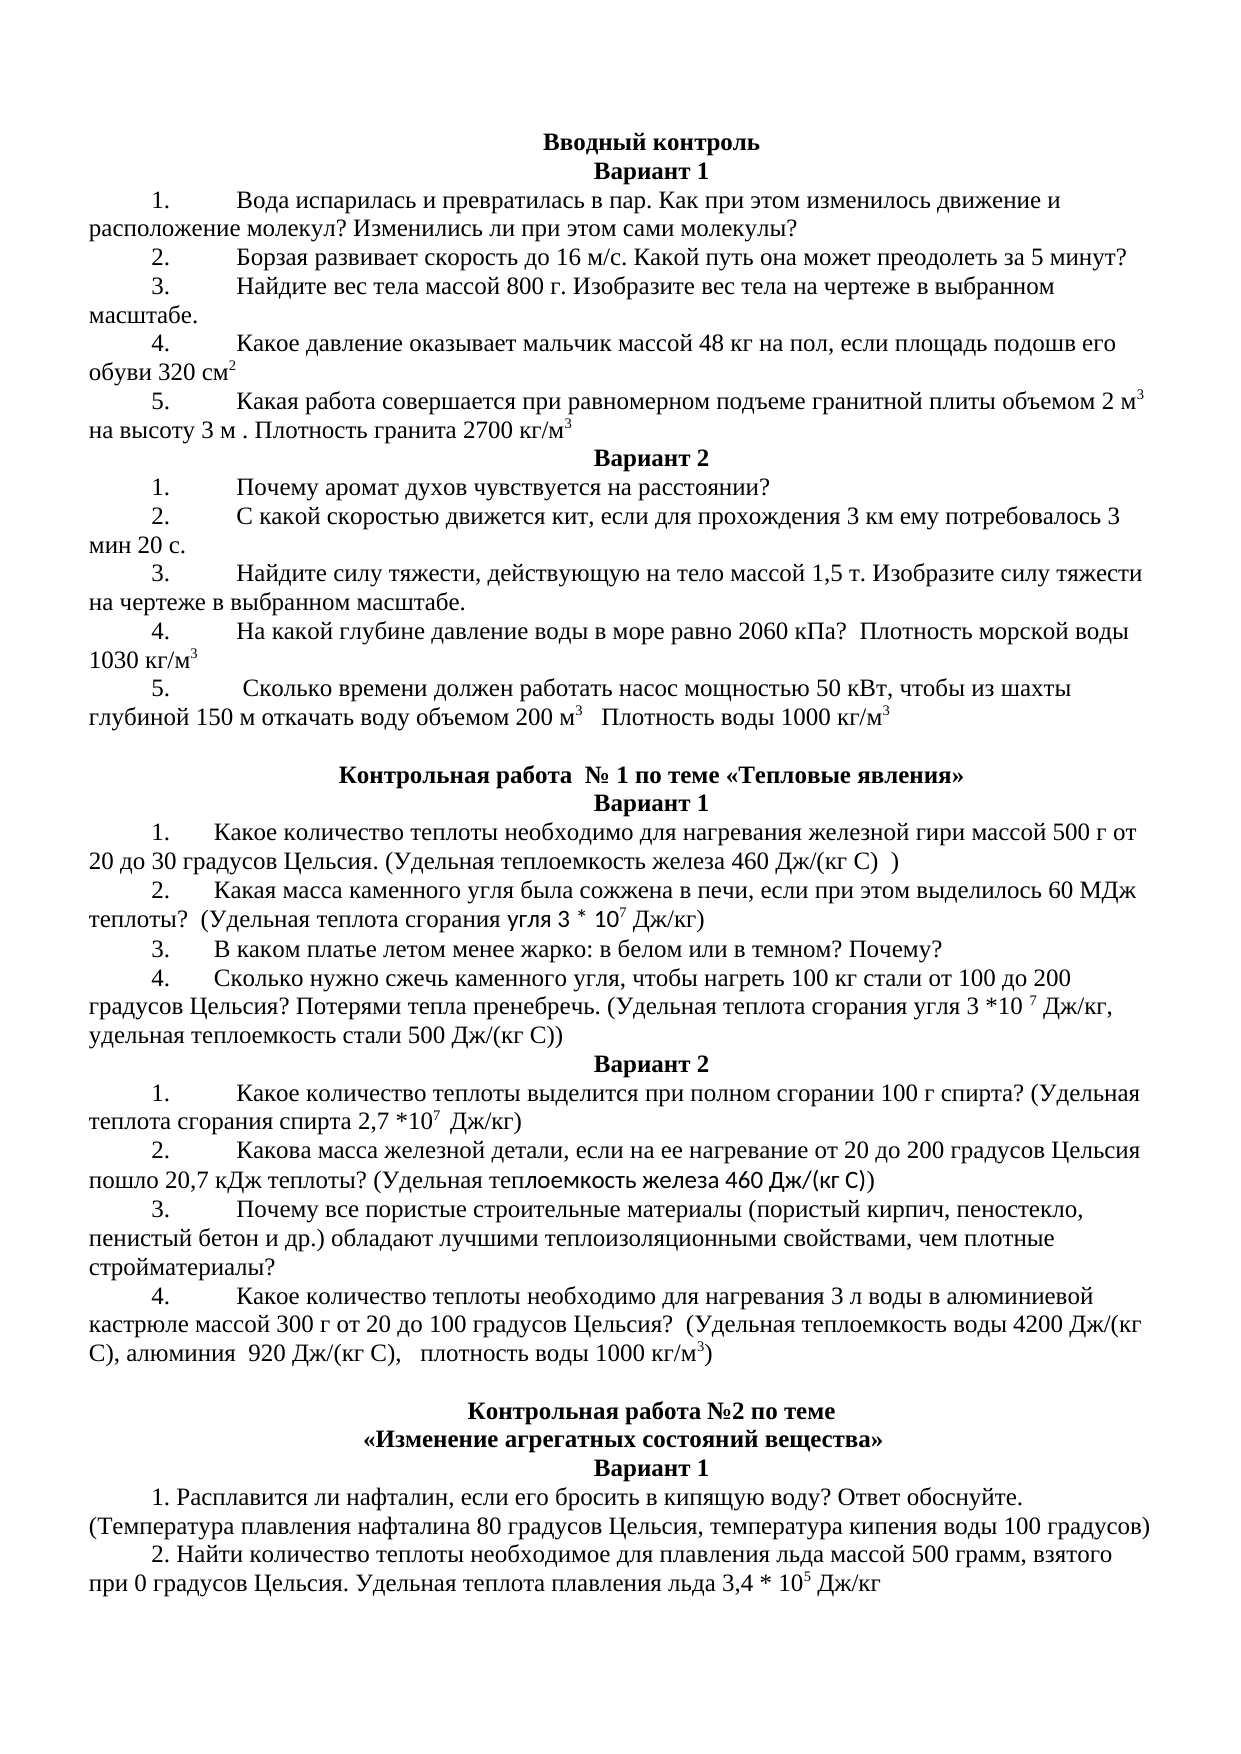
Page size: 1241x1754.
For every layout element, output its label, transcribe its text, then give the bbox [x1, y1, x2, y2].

list В каком платье летом менее жарко: в белом или в темном? Почему? [89, 934, 1152, 963]
text Контрольная работа № 1 по теме «Тепловые явления» [89, 760, 1152, 788]
list Найдите вес тела массой . Изобразите вес тела на чертеже в выбранном масштабе. [89, 271, 1152, 328]
text Вариант 2 [89, 443, 1152, 472]
text 2. Найти количество теплоты необходимое для плавления льда массой , взятого при 0 градусов Цельсия. Удельная теплота плавления льда 3,4 * 105 Дж/кг [89, 1539, 1152, 1597]
text Вариант 1 [89, 788, 1152, 817]
list Какое количество теплоты необходимо для нагревания воды в алюминиевой кастрюле массой от 20 до 100 градусов Цельсия? (Удельная теплоемкость воды 4200 Дж/(кг С), алюминия 920 Дж/(кг С), плотность воды 1000 кг/м3) [89, 1281, 1152, 1367]
text Вариант 2 [89, 1049, 1152, 1078]
list Сколько времени должен работать насос мощностью 50 кВт, чтобы из шахты глубиной откачать воду объемом Плотность воды 1000 кг/м3 [89, 673, 1152, 731]
list Почему все пористые строительные материалы (пористый кирпич, пеностекло, пенистый бетон и др.) обладают лучшими теплоизоляционными свойствами, чем плотные стройматериалы? [89, 1194, 1152, 1281]
list Какая масса каменного угля была сожжена в печи, если при этом выделилось 60 МДж теплоты? (Удельная теплота сгорания угля 3 * 107 Дж/кг) [89, 875, 1152, 934]
list Какая работа совершается при равномерном подъеме гранитной плиты объемом на высоту . Плотность гранита 2700 кг/м3 [89, 386, 1152, 443]
text Вариант 1 [89, 156, 1152, 185]
list Какое давление оказывает мальчик массой на пол, если площадь подошв его обуви 320 см2 [89, 328, 1152, 386]
list Какое количество теплоты необходимо для нагревания железной гири массой от 20 до 30 градусов Цельсия. (Удельная теплоемкость железа 460 Дж/(кг С) ) [89, 817, 1152, 875]
text 1. Расплавится ли нафталин, если его бросить в кипящую воду? Ответ обоснуйте. (Температура плавления нафталина 80 градусов Цельсия, температура кипения воды 100 градусов) [89, 1482, 1152, 1539]
list Какова масса железной детали, если на ее нагревание от 20 до 200 градусов Цельсия пошло 20,7 кДж теплоты? (Удельная теплоемкость железа 460 Дж/(кг С)) [89, 1135, 1152, 1194]
list С какой скоростью движется кит, если для прохождения ему потребовалось 3 мин 20 с. [89, 501, 1152, 558]
list Какое количество теплоты выделится при полном сгорании спирта? (Удельная теплота сгорания спирта 2,7 *107 Дж/кг) [89, 1078, 1152, 1135]
list Вода испарилась и превратилась в пар. Как при этом изменилось движение и расположение молекул? Изменились ли при этом сами молекулы? [89, 185, 1152, 242]
text Контрольная работа №2 по теме «Изменение агрегатных состояний вещества» [89, 1396, 1152, 1453]
text Вводный контроль [89, 127, 1152, 156]
list Борзая развивает скорость до 16 м/с. Какой путь она может преодолеть за 5 минут? [89, 242, 1152, 271]
text Вариант 1 [89, 1453, 1152, 1482]
list Сколько нужно сжечь каменного угля, чтобы нагреть стали от 100 до 200 градусов Цельсия? Потерями тепла пренебречь. (Удельная теплота сгорания угля 3 *10 7 Дж/кг, удельная теплоемкость стали 500 Дж/(кг С)) [89, 963, 1152, 1049]
list Почему аромат духов чувствуется на расстоянии? [89, 472, 1152, 501]
list На какой глубине давление воды в море равно 2060 кПа? Плотность морской воды 1030 кг/м3 [89, 616, 1152, 673]
list Найдите силу тяжести, действующую на тело массой 1,5 т. Изобразите силу тяжести на чертеже в выбранном масштабе. [89, 558, 1152, 616]
